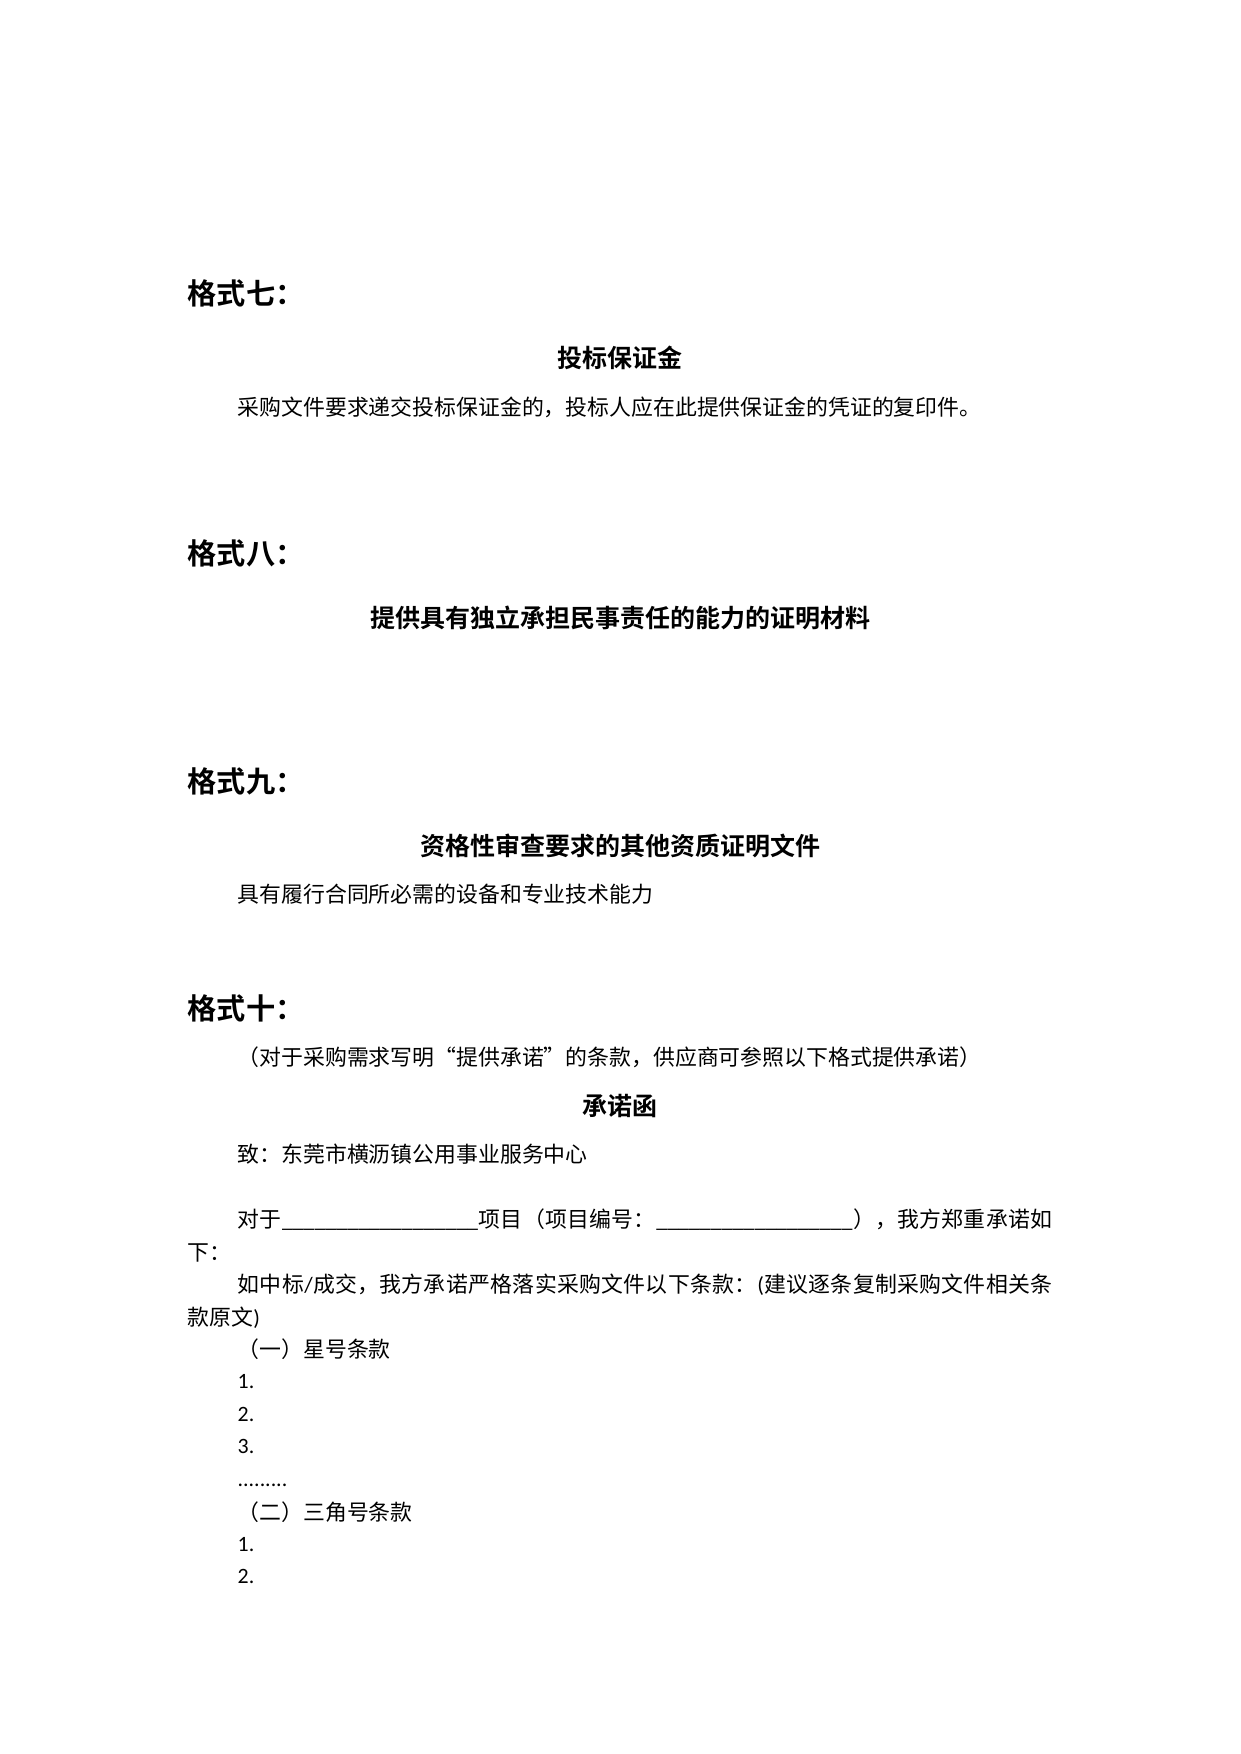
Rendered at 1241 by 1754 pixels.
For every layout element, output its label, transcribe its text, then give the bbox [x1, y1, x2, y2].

text 采购文件要求递交投标保证金的，投标人应在此提供保证金的凭证的复印件。 [187, 389, 1053, 422]
text 格式九： [187, 747, 1053, 812]
text （二）三角号条款 [187, 1494, 1053, 1527]
text 1. [187, 1364, 1053, 1397]
text （对于采购需求写明“提供承诺”的条款，供应商可参照以下格式提供承诺） [187, 1039, 1053, 1072]
text 承诺函 [187, 1072, 1053, 1137]
text 2. [187, 1559, 1053, 1592]
text 3. [187, 1429, 1053, 1462]
text 提供具有独立承担民事责任的能力的证明材料 [187, 584, 1053, 649]
text 2. [187, 1397, 1053, 1429]
text （一）星号条款 [187, 1332, 1053, 1364]
text 格式十： [187, 974, 1053, 1039]
text 具有履行合同所必需的设备和专业技术能力 [187, 877, 1053, 909]
text 对于__________________项目（项目编号：__________________），我方郑重承诺如下： [187, 1202, 1053, 1267]
text 致：东莞市横沥镇公用事业服务中心 [187, 1137, 1053, 1202]
text 资格性审查要求的其他资质证明文件 [187, 812, 1053, 877]
text 格式七： [187, 259, 1053, 324]
text ......... [187, 1462, 1053, 1494]
text 如中标/成交，我方承诺严格落实采购文件以下条款：(建议逐条复制采购文件相关条款原文) [187, 1267, 1053, 1332]
text 投标保证金 [187, 324, 1053, 389]
text 1. [187, 1527, 1053, 1559]
text 格式八： [187, 519, 1053, 584]
